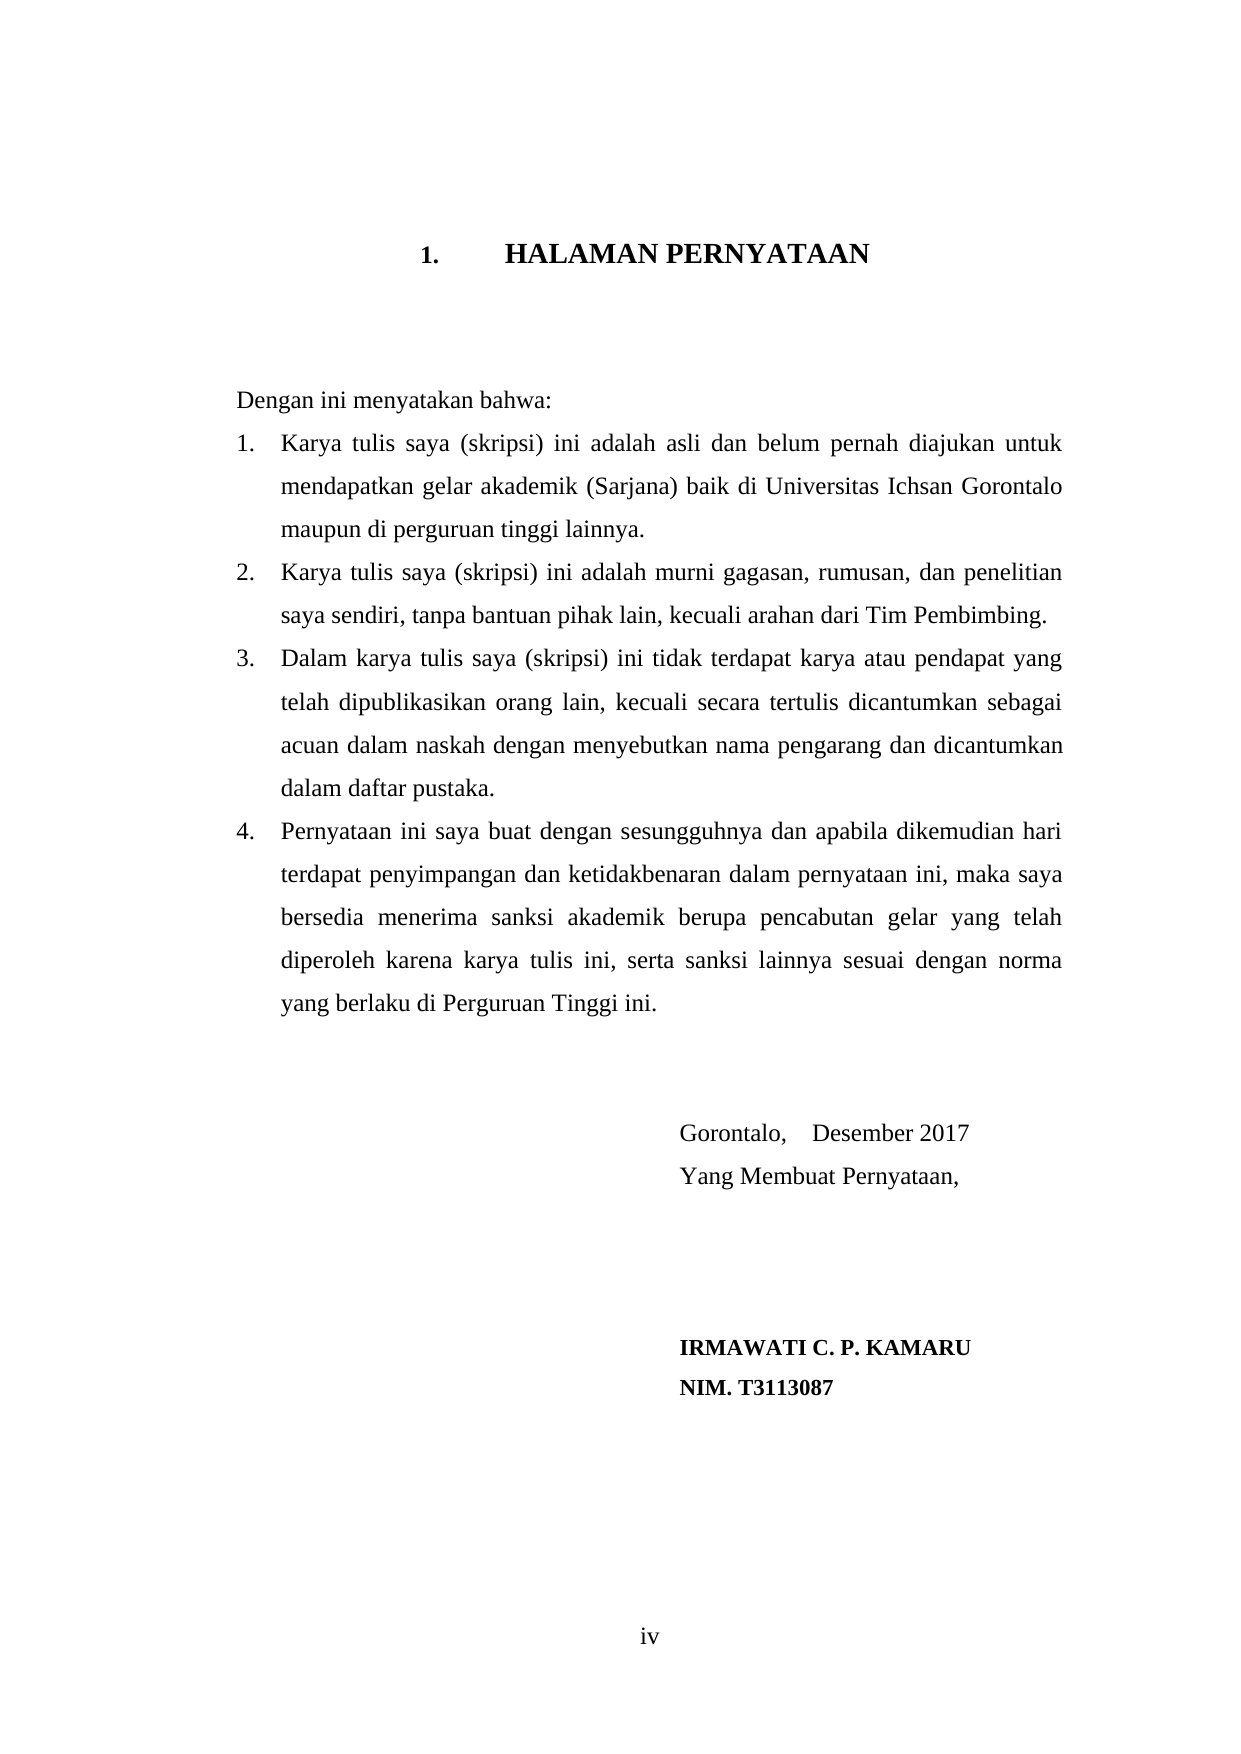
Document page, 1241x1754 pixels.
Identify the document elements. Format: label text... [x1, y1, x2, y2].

list Karya tulis saya (skripsi) ini adalah murni gagasan, rumusan, dan penelitian saya sendiri, tanpa bantuan pihak lain, kecuali arahan dari Tim Pembimbing. [236, 557, 1063, 629]
text Yang Membuat Pernyataan, [236, 1161, 1063, 1190]
list Karya tulis saya (skripsi) ini adalah asli dan belum pernah diajukan untuk mendapatkan gelar akademik (Sarjana) baik di Universitas Ichsan Gorontalo maupun di perguruan tinggi lainnya. [236, 428, 1063, 543]
subtitle HALAMAN PERNYATAAN [236, 236, 1063, 270]
list Dalam karya tulis saya (skripsi) ini tidak terdapat karya atau pendapat yang telah dipublikasikan orang lain, kecuali secara tertulis dicantumkan sebagai acuan dalam naskah dengan menyebutkan nama pengarang dan dicantumkan dalam daftar pustaka. [236, 643, 1063, 802]
text Dengan ini menyatakan bahwa: [236, 385, 1063, 413]
text IRMAWATI C. P. KAMARU [236, 1333, 1063, 1360]
text NIM. T3113087 [236, 1374, 1063, 1401]
list Pernyataan ini saya buat dengan sesungguhnya dan apabila dikemudian hari terdapat penyimpangan dan ketidakbenaran dalam pernyataan ini, maka saya bersedia menerima sanksi akademik berupa pencabutan gelar yang telah diperoleh karena karya tulis ini, serta sanksi lainnya sesuai dengan norma yang berlaku di Perguruan Tinggi ini. [236, 816, 1063, 1017]
text Gorontalo, Desember 2017 [236, 1118, 1063, 1147]
